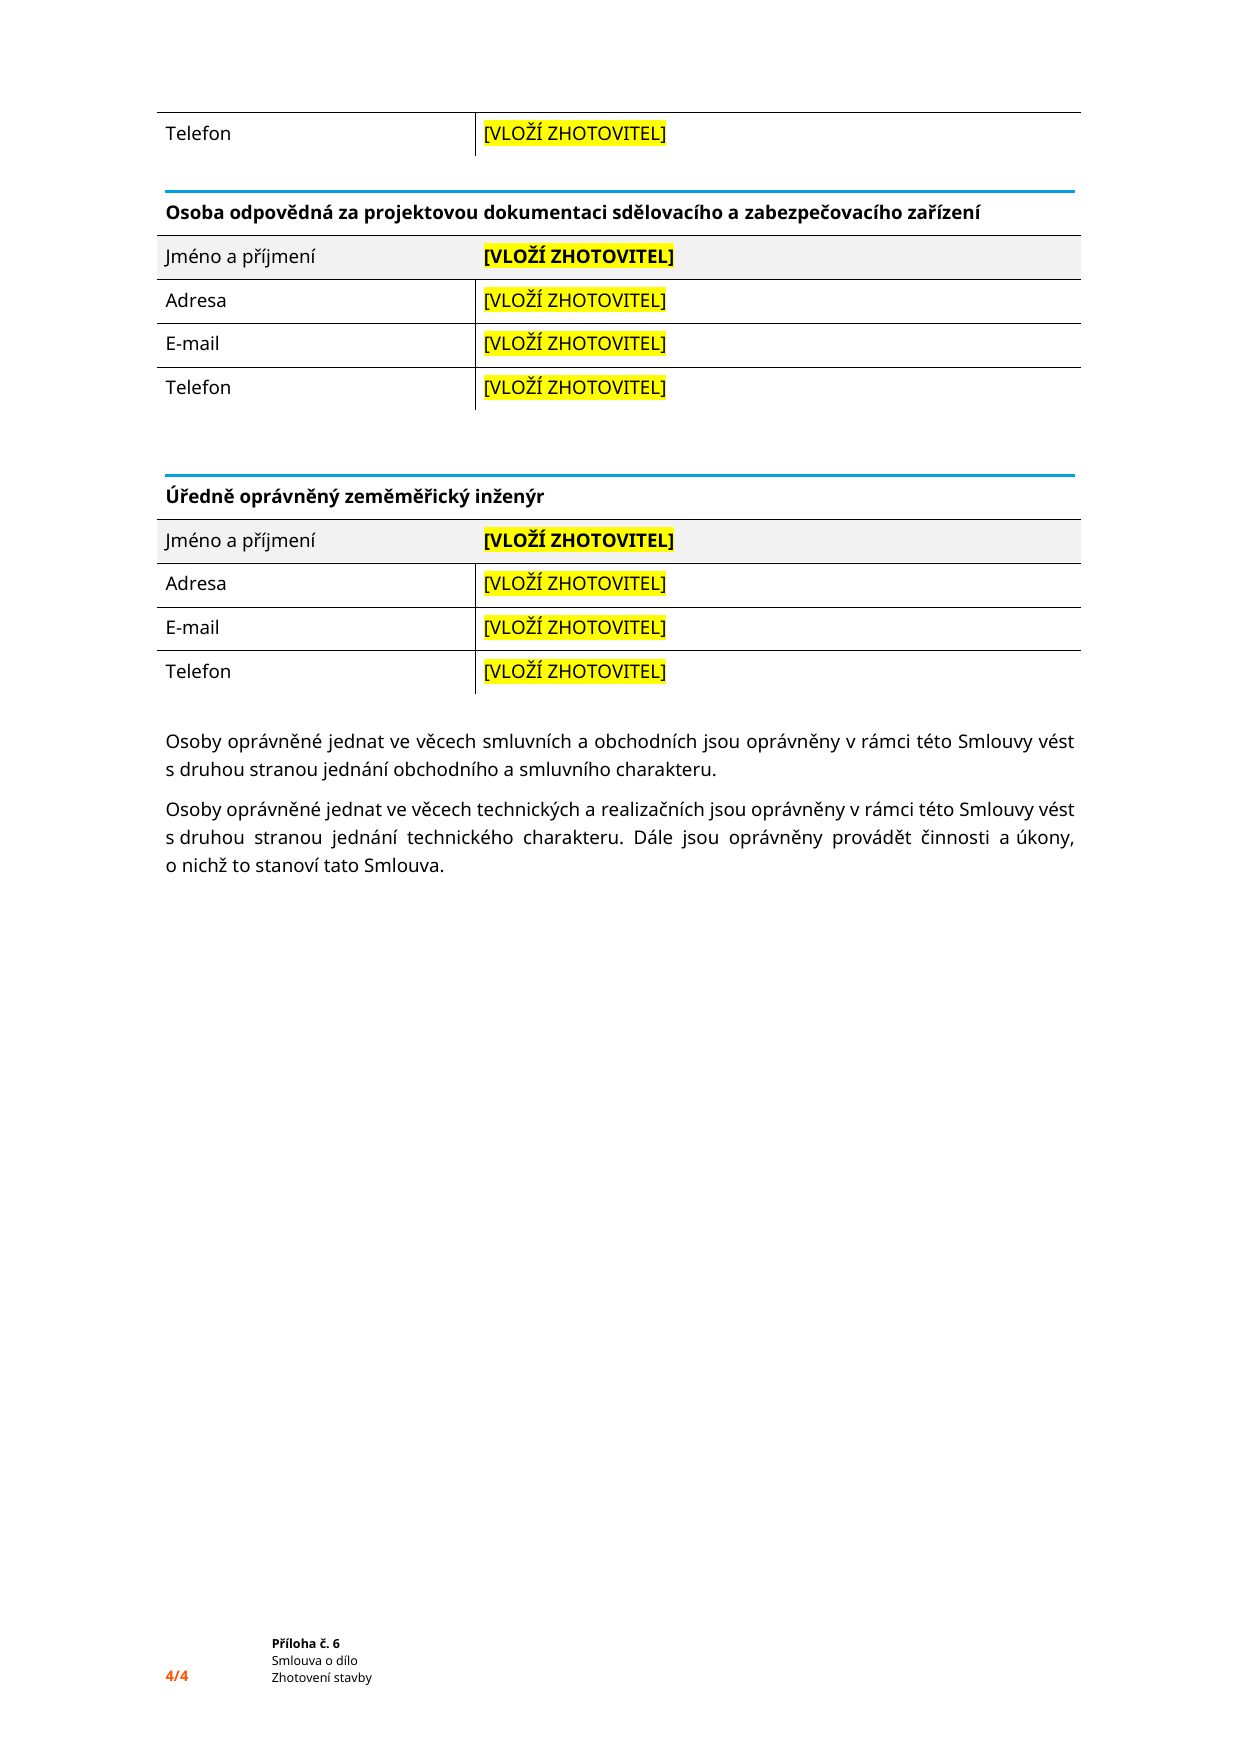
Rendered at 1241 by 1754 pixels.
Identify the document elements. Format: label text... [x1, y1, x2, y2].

table_cell [VLOŽÍ ZHOTOVITEL] [476, 564, 1081, 606]
table_cell [VLOŽÍ ZHOTOVITEL] [476, 324, 1081, 366]
text Osoby oprávněné jednat ve věcech technických a realizačních jsou oprávněny v rámci této Smlouvy vést s druhou stranou jednání technického charakteru. Dále jsou oprávněny provádět činnosti a úkony, o nichž to stanoví tato Smlouva. [165, 796, 1075, 878]
table_cell Adresa [157, 564, 475, 606]
table_header Jméno a příjmení [157, 236, 475, 279]
table_cell [VLOŽÍ ZHOTOVITEL] [476, 368, 1081, 410]
table_cell [VLOŽÍ ZHOTOVITEL] [476, 113, 1081, 156]
table_header [VLOŽÍ ZHOTOVITEL] [475, 520, 1081, 562]
table_cell [VLOŽÍ ZHOTOVITEL] [476, 608, 1081, 650]
table_cell Telefon [157, 368, 475, 410]
table_cell Telefon [157, 651, 475, 694]
table_cell [VLOŽÍ ZHOTOVITEL] [476, 651, 1081, 694]
text Osoba odpovědná za projektovou dokumentaci sdělovacího a zabezpečovacího zařízení [165, 193, 1075, 225]
table_cell E-mail [157, 324, 475, 366]
table_cell Telefon [157, 113, 475, 156]
table_cell Adresa [157, 280, 475, 322]
table_cell [VLOŽÍ ZHOTOVITEL] [476, 280, 1081, 322]
table_cell E-mail [157, 608, 475, 650]
text Osoby oprávněné jednat ve věcech smluvních a obchodních jsou oprávněny v rámci této Smlouvy vést s druhou stranou jednání obchodního a smluvního charakteru. [165, 728, 1075, 781]
table_header Jméno a příjmení [157, 520, 475, 562]
table_header [VLOŽÍ ZHOTOVITEL] [475, 236, 1081, 279]
text Úředně oprávněný zeměměřický inženýr [165, 477, 1075, 509]
